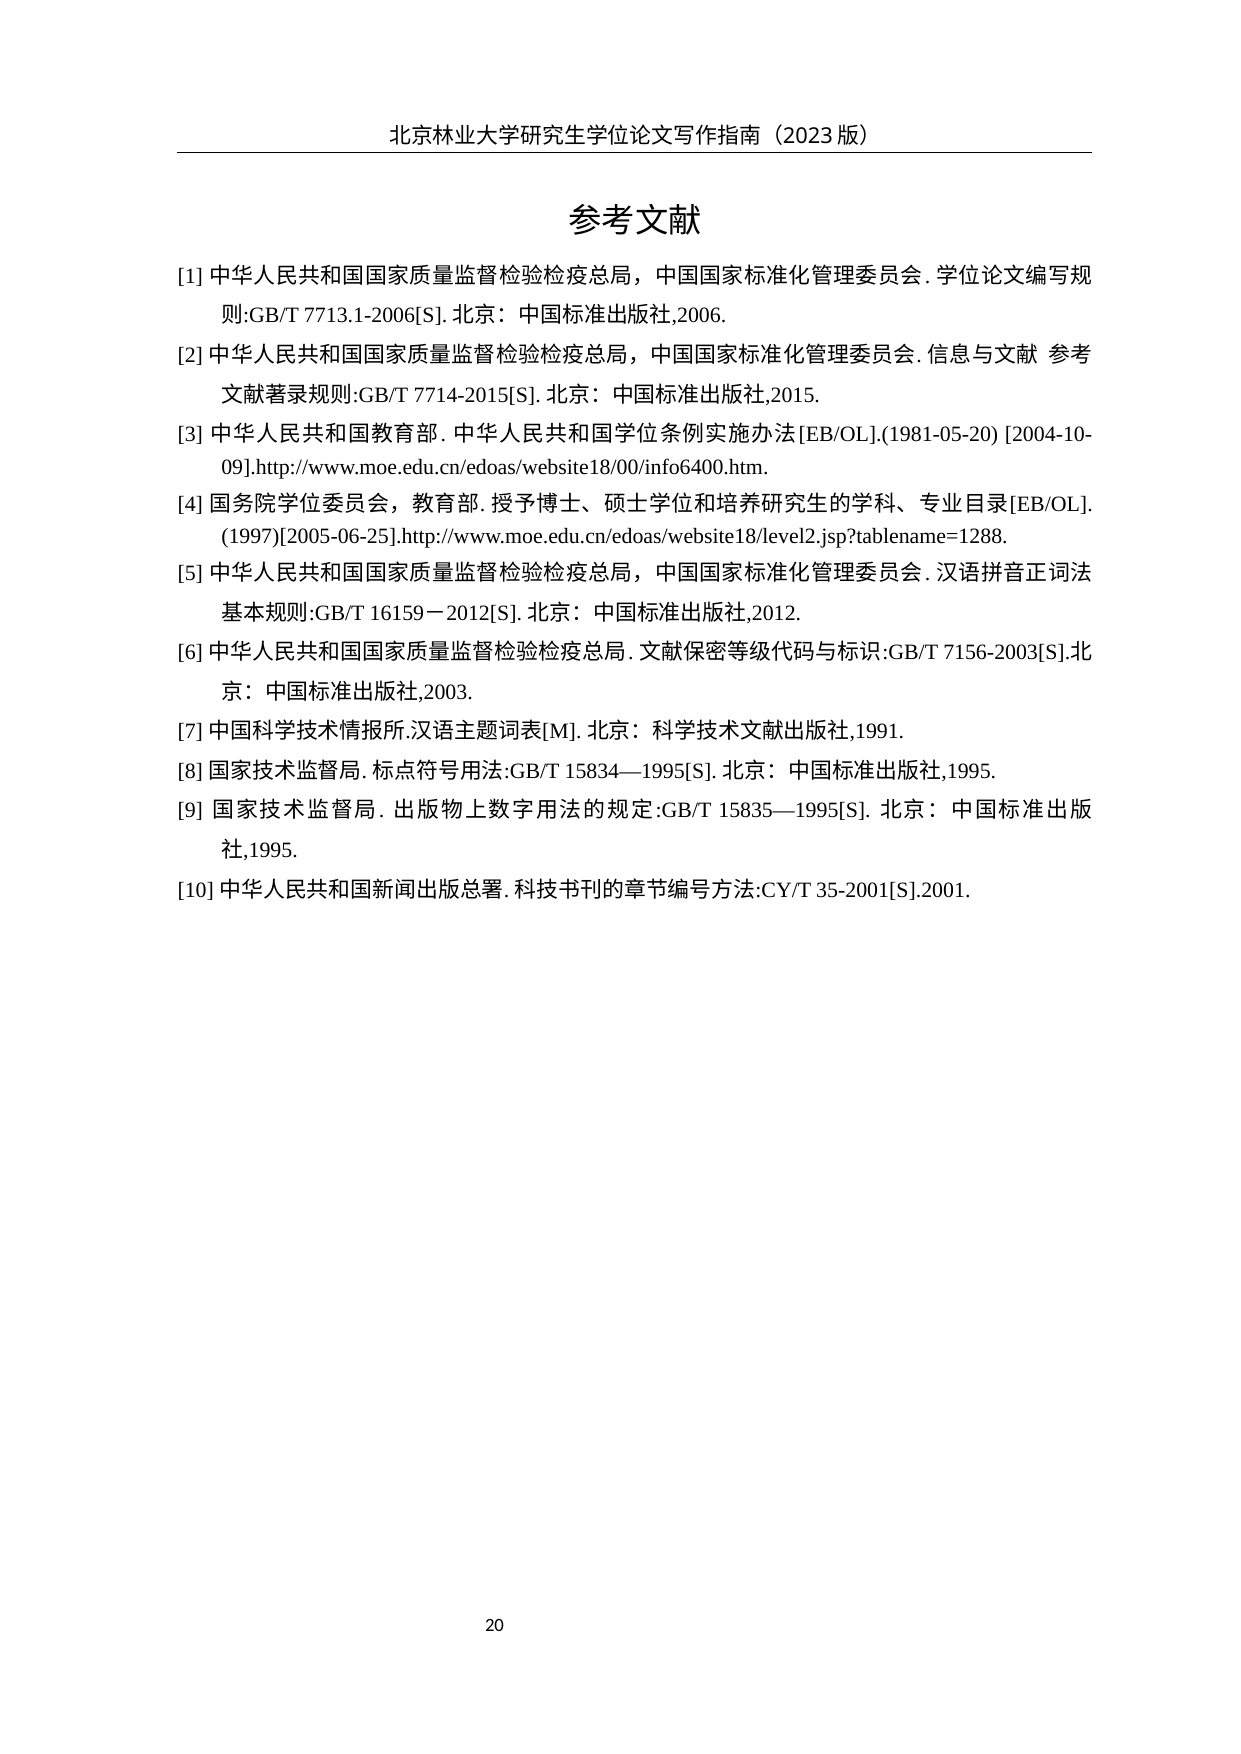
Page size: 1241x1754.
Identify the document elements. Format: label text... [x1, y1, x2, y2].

text [10] 中华人民共和国新闻出版总署. 科技书刊的章节编号方法:CY/T 35-2001[S].2001. [177, 872, 1092, 903]
text [5] 中华人民共和国国家质量监督检验检疫总局，中国国家标准化管理委员会. 汉语拼音正词法基本规则:GB/T 16159－2012[S]. 北京：中国标准出版社,2012. [177, 555, 1092, 626]
text [3] 中华人民共和国教育部. 中华人民共和国学位条例实施办法[EB/OL].(1981-05-20) [2004-10-09].http://www.moe.edu.cn/edoas/website18/00/info6400.htm. [177, 416, 1092, 479]
text [9] 国家技术监督局. 出版物上数字用法的规定:GB/T 15835—1995[S]. 北京：中国标准出版社,1995. [177, 792, 1092, 864]
text [6] 中华人民共和国国家质量监督检验检疫总局. 文献保密等级代码与标识:GB/T 7156-2003[S].北京：中国标准出版社,2003. [177, 634, 1092, 705]
text [2] 中华人民共和国国家质量监督检验检疫总局，中国国家标准化管理委员会. 信息与文献 参考文献著录规则:GB/T 7714-2015[S]. 北京：中国标准出版社,2015. [177, 337, 1092, 408]
text [4] 国务院学位委员会，教育部. 授予博士、硕士学位和培养研究生的学科、专业目录[EB/OL].(1997)[2005-06-25].http://www.moe.edu.cn/edoas/website18/level2.jsp?tablename=1288. [177, 486, 1092, 549]
text 参考文献 [177, 193, 1092, 242]
text [1] 中华人民共和国国家质量监督检验检疫总局，中国国家标准化管理委员会. 学位论文编写规则:GB/T 7713.1-2006[S]. 北京：中国标准出版社,2006. [177, 258, 1092, 329]
text [7] 中国科学技术情报所.汉语主题词表[M]. 北京：科学技术文献出版社,1991. [177, 713, 1092, 745]
text [8] 国家技术监督局. 标点符号用法:GB/T 15834—1995[S]. 北京：中国标准出版社,1995. [177, 753, 1092, 784]
